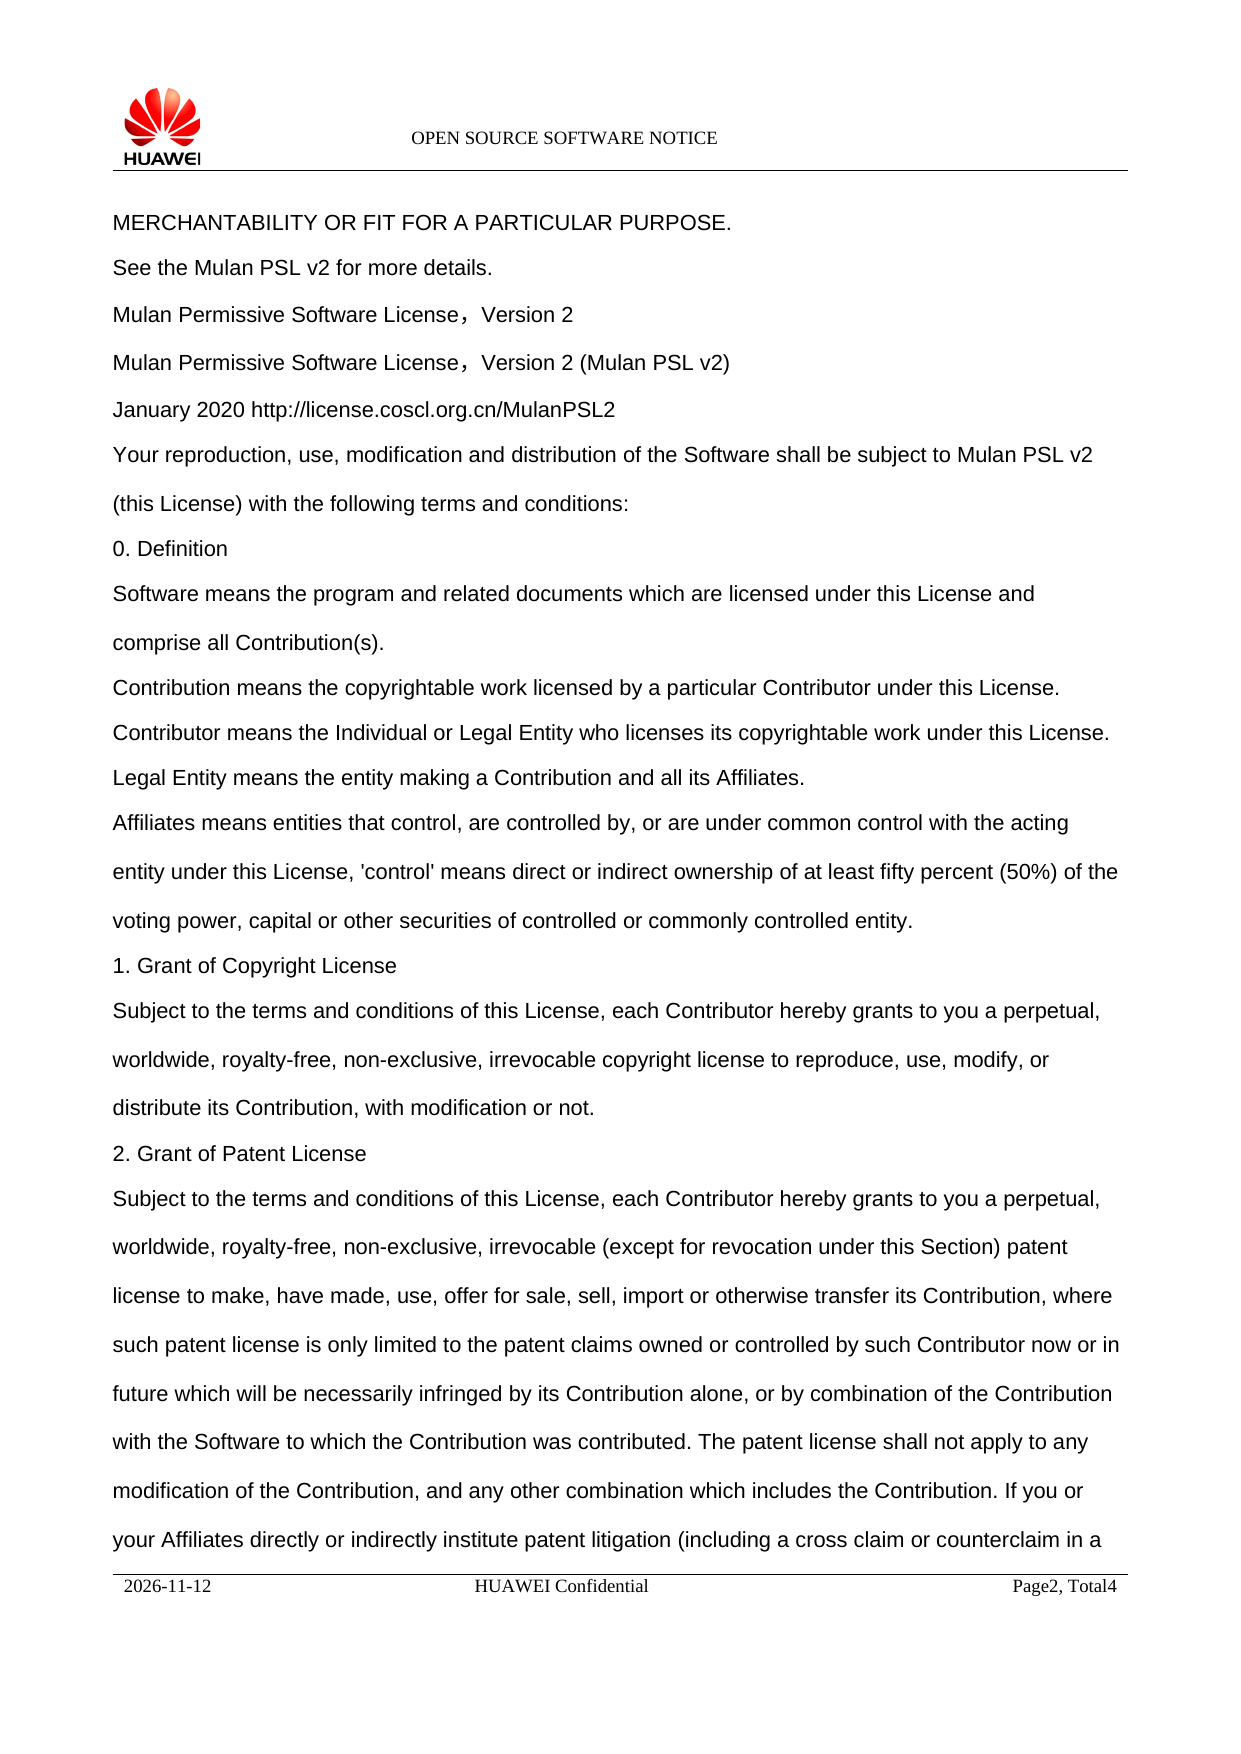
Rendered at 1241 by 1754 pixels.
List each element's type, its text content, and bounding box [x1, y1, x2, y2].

text January 2020 http://license.coscl.org.cn/MulanPSL2 [112, 393, 1128, 426]
text MERCHANTABILITY OR FIT FOR A PARTICULAR PURPOSE. [112, 206, 1128, 239]
text Your reproduction, use, modification and distribution of the Software shall be subject to Mulan PSL v2 (this License) with the following terms and conditions: [112, 438, 1128, 519]
picture [124, 88, 201, 165]
text Legal Entity means the entity making a Contribution and all its Affiliates. [112, 761, 1128, 794]
text Mulan Permissive Software License，Version 2 [112, 297, 1128, 329]
text 1. Grant of Copyright License [112, 949, 1128, 982]
text Subject to the terms and conditions of this License, each Contributor hereby grants to you a perpetual, worldwide, royalty-free, non-exclusive, irrevocable copyright license to reproduce, use, modify, or distribute its Contribution, with modification or not. [112, 994, 1128, 1124]
text 0. Definition [112, 532, 1128, 565]
text 2. Grant of Patent License [112, 1137, 1128, 1169]
text See the Mulan PSL v2 for more details. [112, 251, 1128, 284]
text Software means the program and related documents which are licensed under this License and comprise all Contribution(s). [112, 577, 1128, 658]
text Affiliates means entities that control, are controlled by, or are under common control with the acting entity under this License, 'control' means direct or indirect ownership of at least fifty percent (50%) of the voting power, capital or other securities of controlled or commonly controlled entity. [112, 806, 1128, 936]
text Contribution means the copyrightable work licensed by a particular Contributor under this License. [112, 671, 1128, 704]
text Contributor means the Individual or Legal Entity who licenses its copyrightable work under this License. [112, 716, 1128, 749]
text Mulan Permissive Software License，Version 2 (Mulan PSL v2) [112, 345, 1128, 377]
